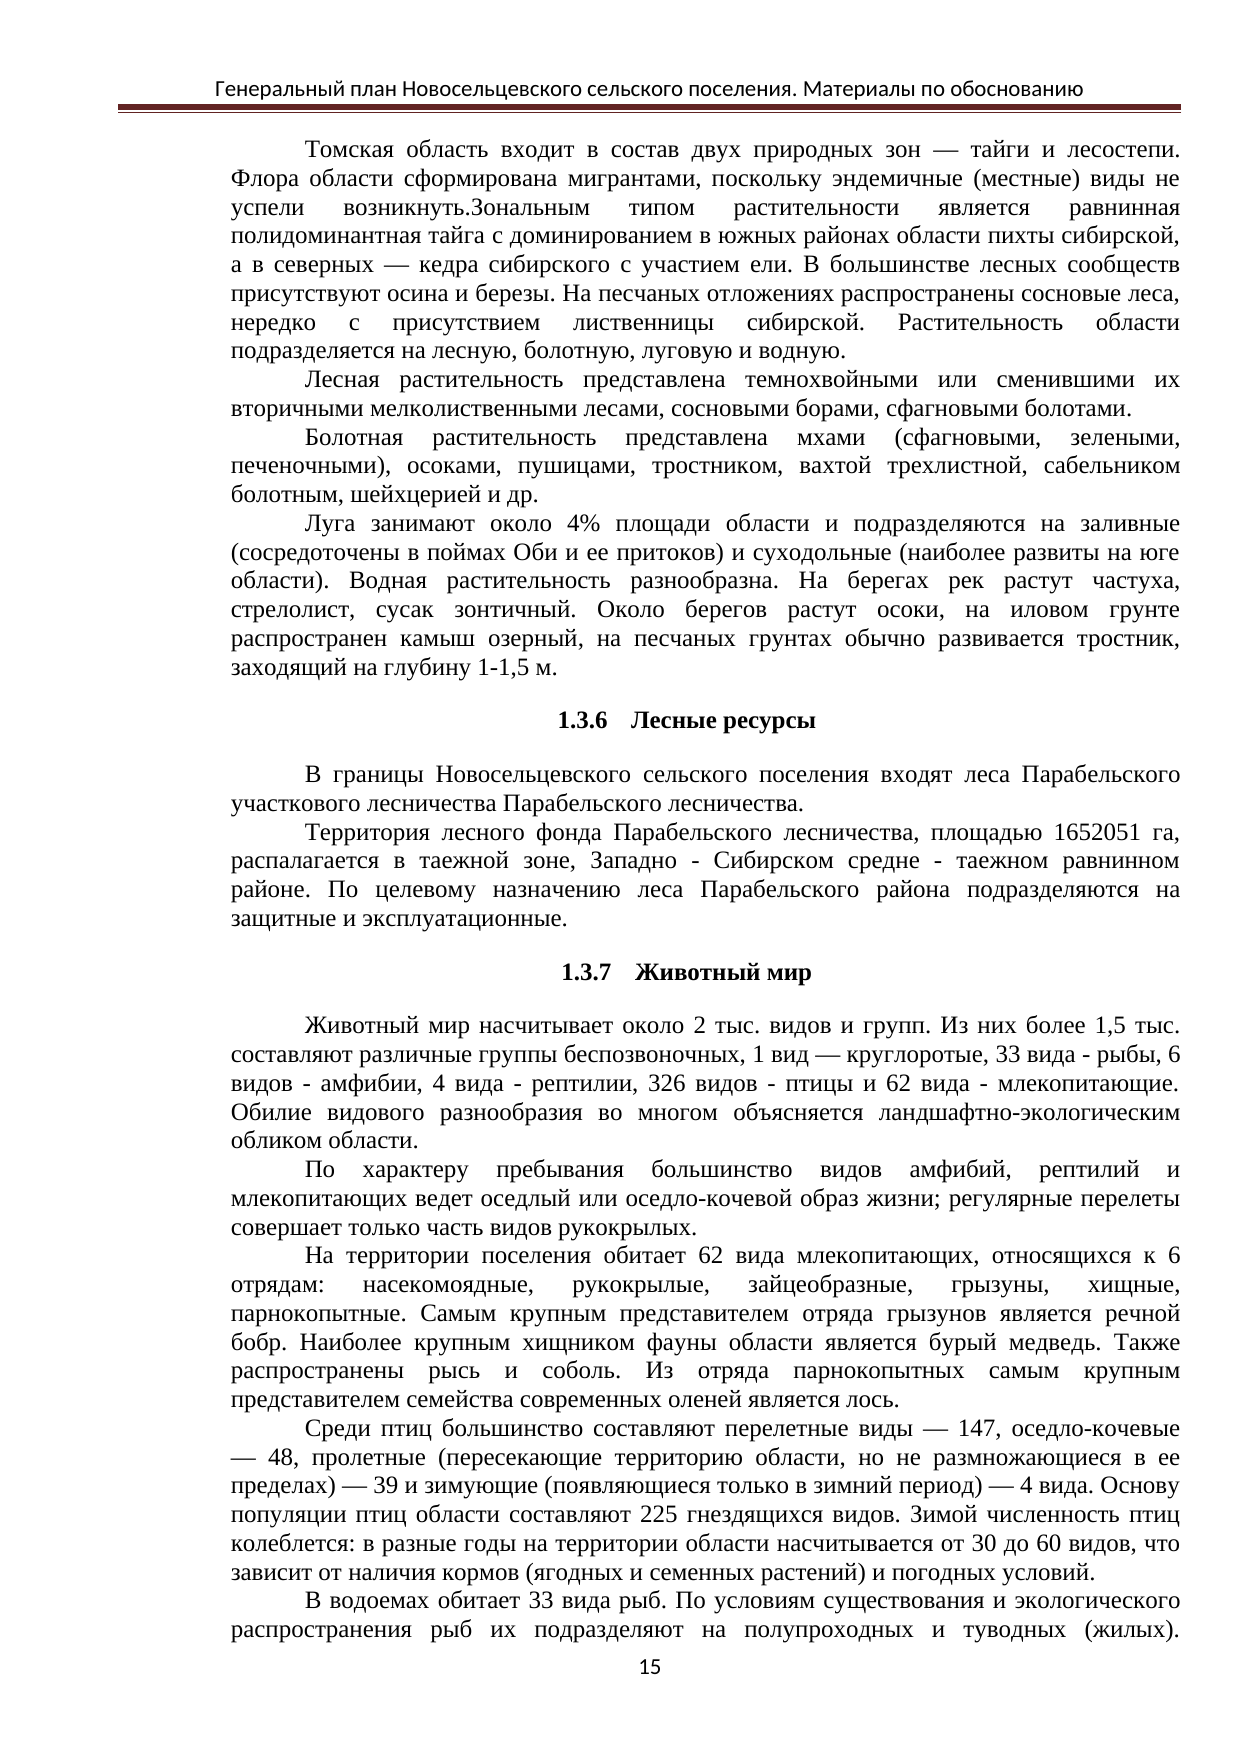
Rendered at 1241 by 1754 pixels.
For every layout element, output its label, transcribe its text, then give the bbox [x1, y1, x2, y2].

text По характеру пребывания большинство видов амфибий, рептилий и млекопитающих ведет оседлый или оседло-кочевой образ жизни; регулярные перелеты совершает только часть видов рукокрылых. [231, 1154, 1181, 1241]
list Лесные ресурсы [118, 706, 1181, 734]
list Животный мир [118, 957, 1181, 986]
text Территория лесного фонда Парабельского лесничества, площадью 1652051 га, распалагается в таежной зоне, Западно - Сибирском средне - таежном равнинном районе. По целевому назначению леса Парабельского района подразделяются на защитные и эксплуатационные. [231, 817, 1181, 932]
text Животный мир насчитывает около 2 тыс. видов и групп. Из них более 1,5 тыс. составляют различные группы беспозвоночных, 1 вид — круглоротые, 33 вида - рыбы, 6 видов - амфибии, 4 вида - рептилии, 326 видов - птицы и 62 вида - млекопитающие. Обилие видового разнообразия во многом объясняется ландшафтно-экологическим обликом области. [231, 1011, 1181, 1154]
text Луга занимают около 4% площади области и подразделяются на заливные (сосредоточены в поймах Оби и ее притоков) и суходольные (наиболее развиты на юге области). Водная растительность разнообразна. На берегах рек растут частуха, стрелолист, сусак зонтичный. Около берегов растут осоки, на иловом грунте распространен камыш озерный, на песчаных грунтах обычно развивается тростник, заходящий на глубину 1-1,5 м. [231, 508, 1181, 681]
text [231, 1586, 1181, 1643]
text Томская область входит в состав двух природных зон — тайги и лесостепи. Флора области сформирована мигрантами, поскольку эндемичные (местные) виды не успели возникнуть.Зональным типом растительности является равнинная полидоминантная тайга с доминированием в южных районах области пихты сибирской, а в северных — кедра сибирского с участием ели. В большинстве лесных сообществ присутствуют осина и березы. На песчаных отложениях распространены сосновые леса, нередко с присутствием лиственницы сибирской. Растительность области подразделяется на лесную, болотную, луговую и водную. [231, 134, 1181, 364]
text Болотная растительность представлена мхами (сфагновыми, зелеными, печеночными), осоками, пушицами, тростником, вахтой трехлистной, сабельником болотным, шейхцерией и др. [231, 422, 1181, 508]
text В границы Новосельцевского сельского поселения входят леса Парабельского участкового лесничества Парабельского лесничества. [231, 759, 1181, 817]
text Среди птиц большинство составляют перелетные виды — 147, оседло-кочевые — 48, пролетные (пересекающие территорию области, но не размножающиеся в ее пределах) — 39 и зимующие (появляющиеся только в зимний период) — 4 вида. Основу популяции птиц области составляют 225 гнездящихся видов. Зимой численность птиц колеблется: в разные годы на территории области насчитывается от 30 до 60 видов, что зависит от наличия кормов (ягодных и семенных растений) и погодных условий. [231, 1413, 1181, 1586]
text На территории поселения обитает 62 вида млекопитающих, относящихся к 6 отрядам: насекомоядные, рукокрылые, зайцеобразные, грызуны, хищные, парнокопытные. Самым крупным представителем отряда грызунов является речной бобр. Наиболее крупным хищником фауны области является бурый медведь. Также распространены рысь и соболь. Из отряда парнокопытных самым крупным представителем семейства современных оленей является лось. [231, 1241, 1181, 1413]
text Лесная растительность представлена темнохвойными или сменившими их вторичными мелколиственными лесами, сосновыми борами, сфагновыми болотами. [231, 364, 1181, 422]
